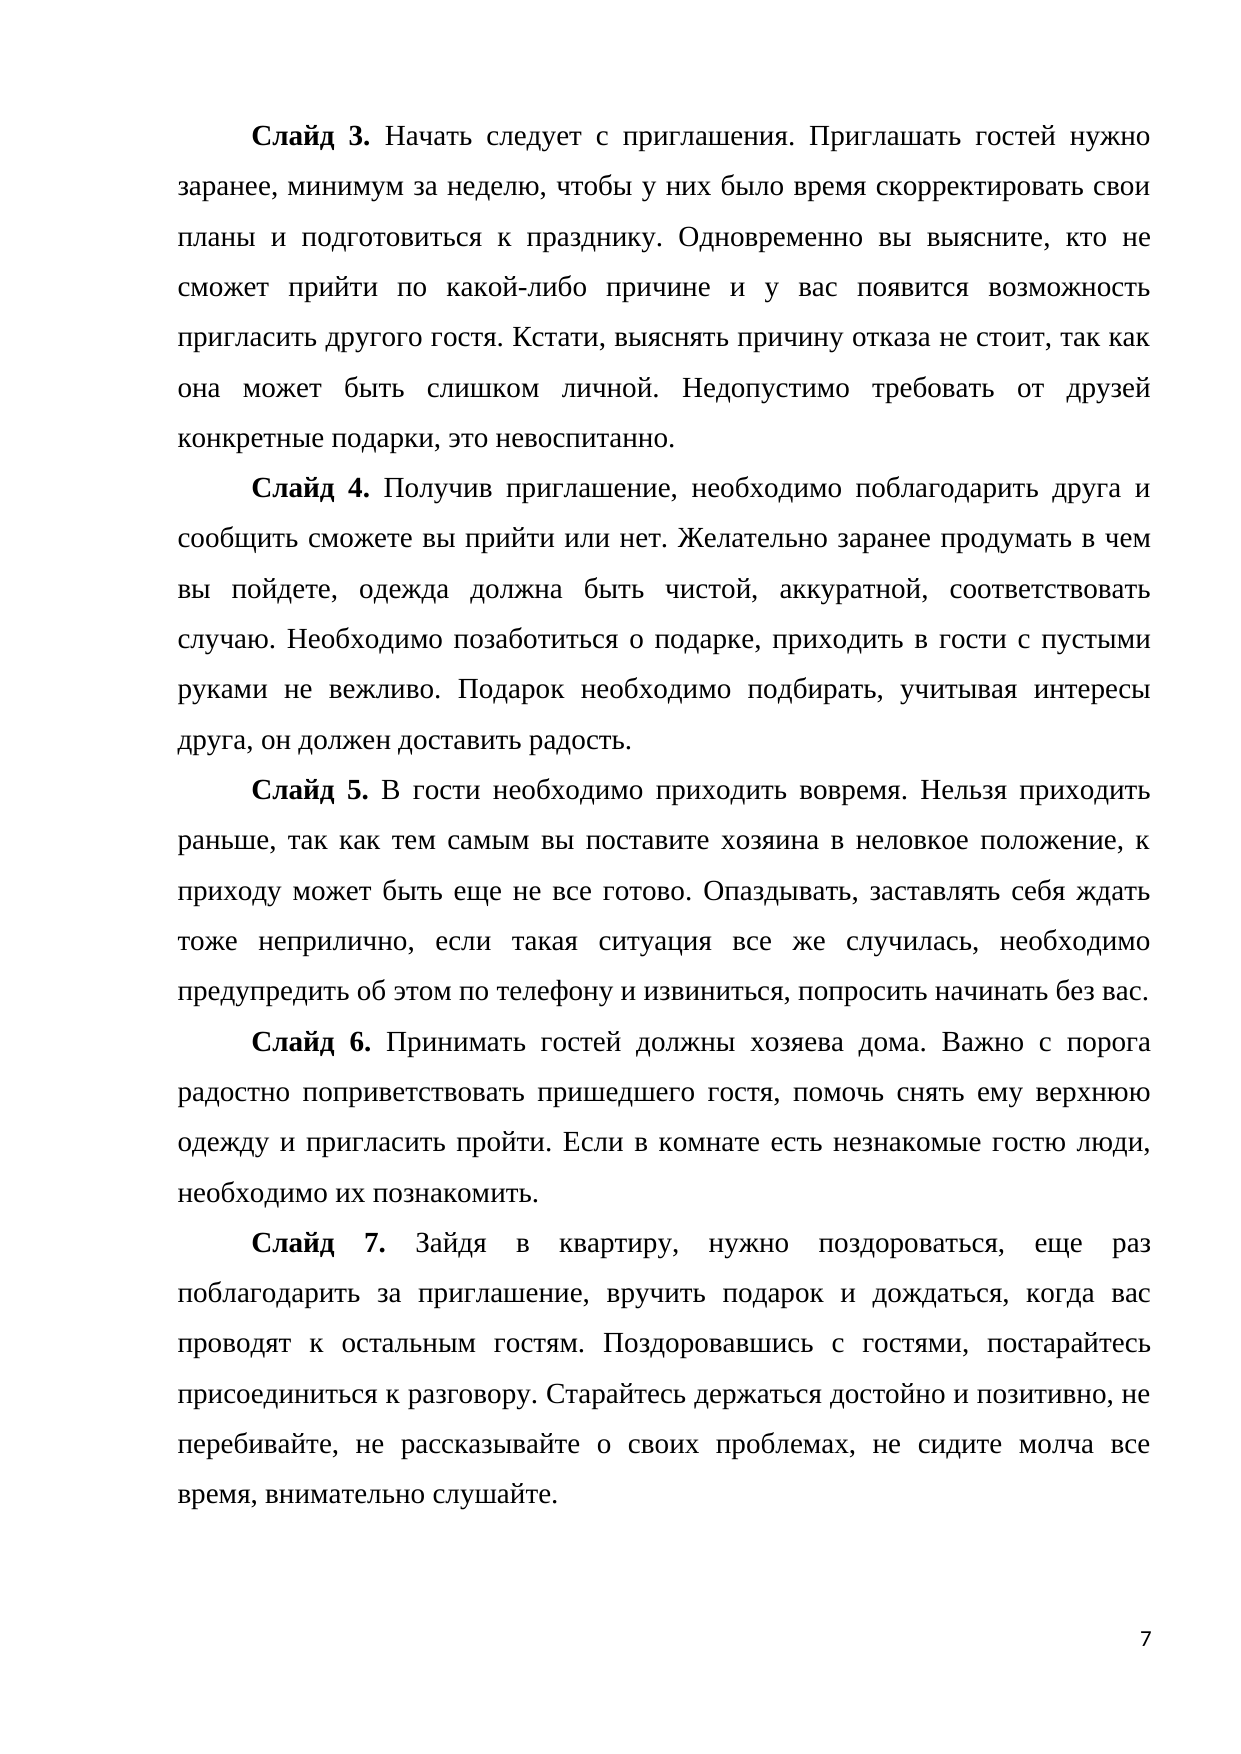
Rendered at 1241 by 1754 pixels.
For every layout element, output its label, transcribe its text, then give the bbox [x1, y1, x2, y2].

text Слайд 4. Получив приглашение, необходимо поблагодарить друга и сообщить сможете вы прийти или нет. Желательно заранее продумать в чем вы пойдете, одежда должна быть чистой, аккуратной, соответствовать случаю. Необходимо позаботиться о подарке, приходить в гости с пустыми руками не вежливо. Подарок необходимо подбирать, учитывая интересы друга, он должен доставить радость. [177, 470, 1152, 755]
text Слайд 3. Начать следует с приглашения. Приглашать гостей нужно заранее, минимум за неделю, чтобы у них было время скорректировать свои планы и подготовиться к празднику. Одновременно вы выясните, кто не сможет прийти по какой-либо причине и у вас появится возможность пригласить другого гостя. Кстати, выяснять причину отказа не стоит, так как она может быть слишком личной. Недопустимо требовать от друзей конкретные подарки, это невоспитанно. [177, 118, 1152, 453]
text Слайд 5. В гости необходимо приходить вовремя. Нельзя приходить раньше, так как тем самым вы поставите хозяина в неловкое положение, к приходу может быть еще не все готово. Опаздывать, заставлять себя ждать тоже неприлично, если такая ситуация все же случилась, необходимо предупредить об этом по телефону и извиниться, попросить начинать без вас. [177, 772, 1152, 1007]
text Слайд 6. Принимать гостей должны хозяева дома. Важно с порога радостно поприветствовать пришедшего гостя, помочь снять ему верхнюю одежду и пригласить пройти. Если в комнате есть незнакомые гостю люди, необходимо их познакомить. [177, 1024, 1152, 1208]
text Слайд 7. Зайдя в квартиру, нужно поздороваться, еще раз поблагодарить за приглашение, вручить подарок и дождаться, когда вас проводят к остальным гостям. Поздоровавшись с гостями, постарайтесь присоединиться к разговору. Старайтесь держаться достойно и позитивно, не перебивайте, не рассказывайте о своих проблемах, не сидите молча все время, внимательно слушайте. [177, 1225, 1152, 1510]
